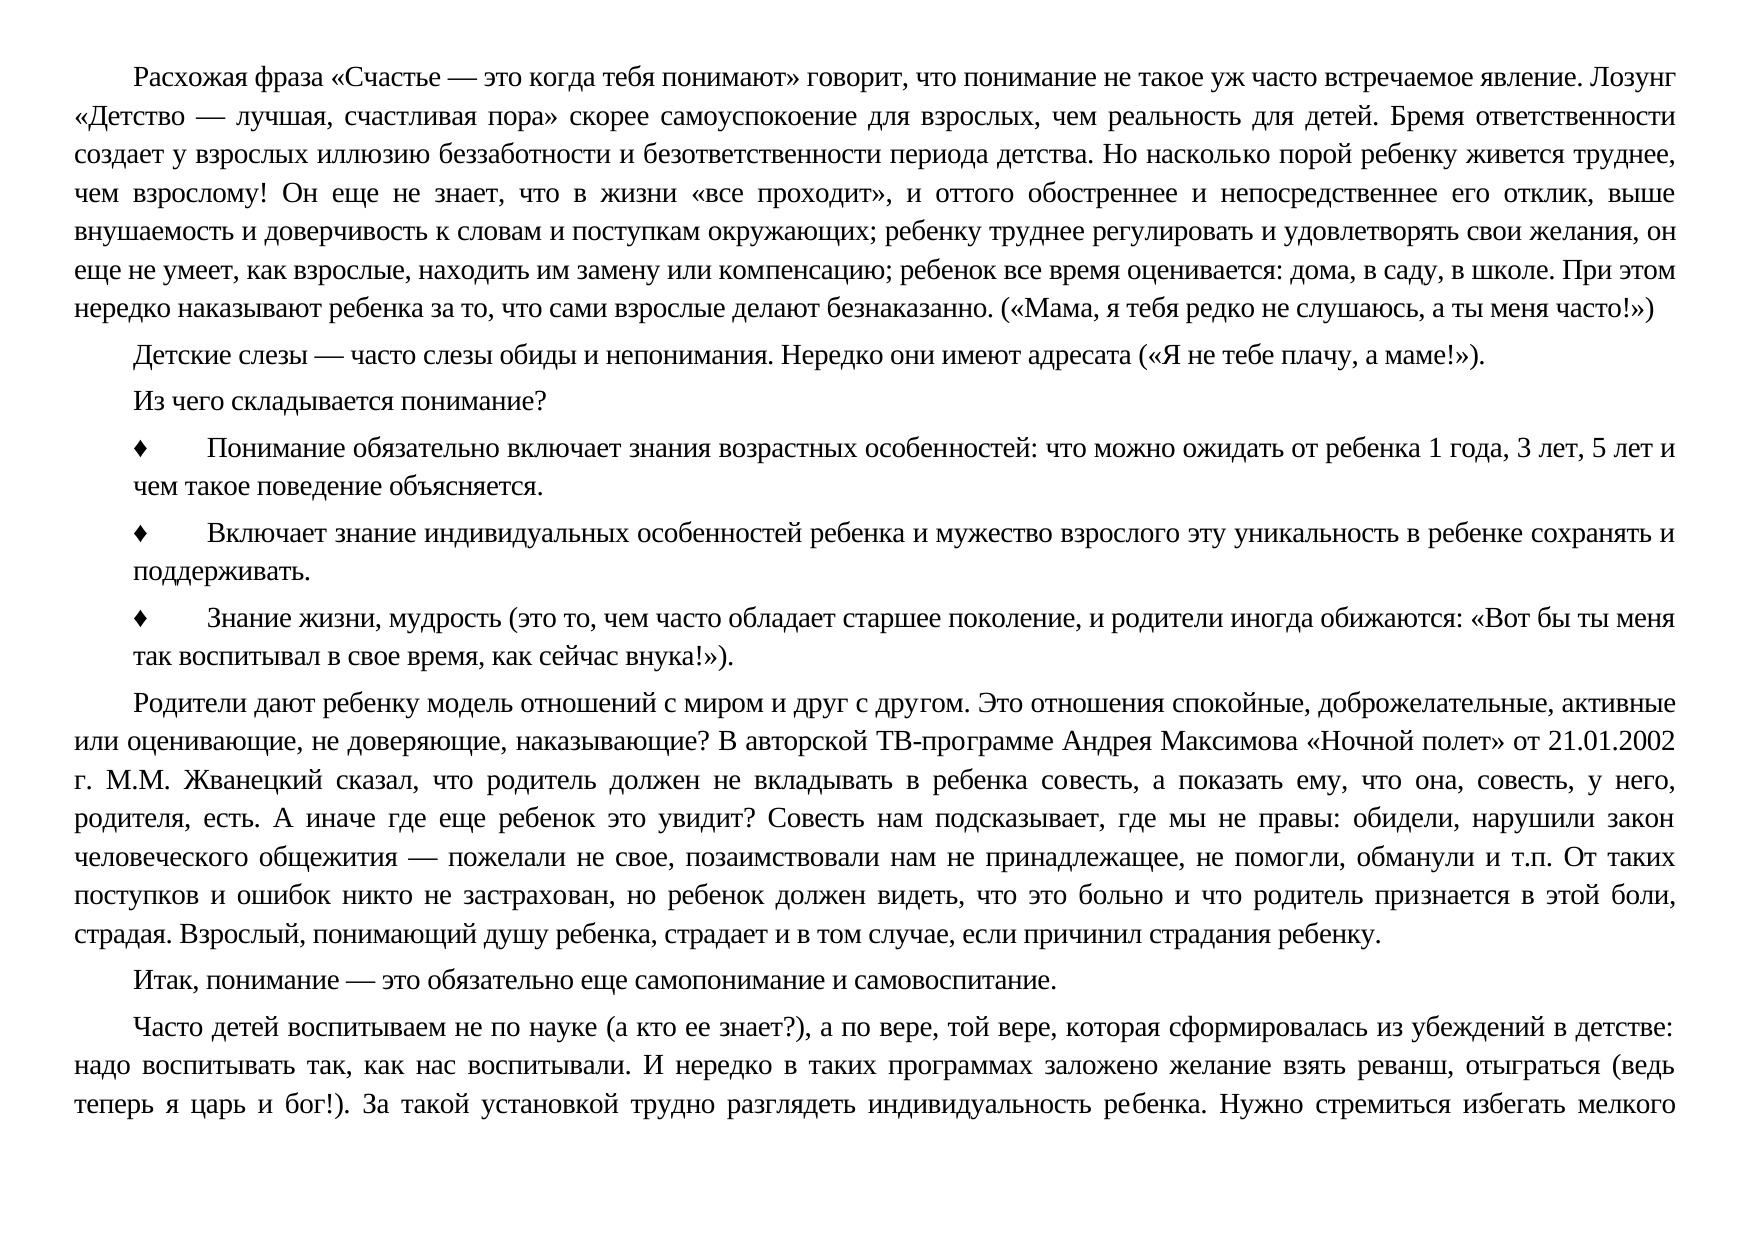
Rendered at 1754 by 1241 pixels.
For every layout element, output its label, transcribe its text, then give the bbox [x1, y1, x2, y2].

list Включает знание индивидуальных особенностей ребенка и мужество взрослого эту уникальность в ребенке сохранять и поддерживать. [133, 515, 1676, 587]
list Знание жизни, мудрость (это то, чем часто обладает старшее поколение, и родители иногда обижаются: «Вот бы ты меня так воспитывал в свое время, как сейчас внука!»). [133, 600, 1676, 672]
text Из чего складывается понимание? [74, 383, 1676, 417]
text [74, 1009, 1676, 1119]
text Итак, понимание — это обязательно еще самопонимание и самовоспитание. [74, 962, 1676, 996]
text Детские слезы — часто слезы обиды и непонимания. Нередко они имеют адресата («Я не тебе плачу, а маме!»). [74, 337, 1676, 370]
text Родители дают ребенку модель отношений с миром и друг с другом. Это отношения спокойные, доброжелательные, активные или оценивающие, не доверяющие, наказывающие? В авторской ТВ-программе Андрея Максимова «Ночной полет» от 21.01.2002 г. М.М. Жванецкий сказал, что родитель должен не вкладывать в ребенка совесть, а показать ему, что она, совесть, у него, родителя, есть. А иначе где еще ребенок это увидит? Совесть нам подсказывает, где мы не правы: обидели, нарушили закон человеческого общежития — пожелали не свое, позаимствовали нам не принадлежащее, не помогли, обманули и т.п. От таких поступков и ошибок никто не застрахован, но ребенок должен видеть, что это больно и что родитель признается в этой боли, страдая. Взрослый, понимающий душу ребенка, страдает и в том случае, если причинил страдания ребенку. [74, 685, 1676, 949]
list Понимание обязательно включает знания возрастных особенностей: что можно ожидать от ребенка 1 года, 3 лет, 5 лет и чем такое поведение объясняется. [133, 430, 1676, 502]
text Расхожая фраза «Счастье — это когда тебя понимают» говорит, что понимание не такое уж часто встречаемое явление. Лозунг «Детство — лучшая, счастливая пора» скорее самоуспокоение для взрослых, чем реальность для детей. Бремя ответственности создает у взрослых иллюзию беззаботности и безответственности периода детства. Но насколько порой ребенку живется труднее, чем взрослому! Он еще не знает, что в жизни «все проходит», и оттого обостреннее и непосредственнее его отклик, выше внушаемость и доверчивость к словам и поступкам окружающих; ребенку труднее регулировать и удовлетворять свои желания, он еще не умеет, как взрослые, находить им замену или компенсацию; ребенок все время оценивается: дома, в саду, в школе. При этом нередко наказывают ребенка за то, что сами взрослые делают безнаказанно. («Мама, я тебя редко не слушаюсь, а ты меня часто!») [74, 59, 1676, 324]
